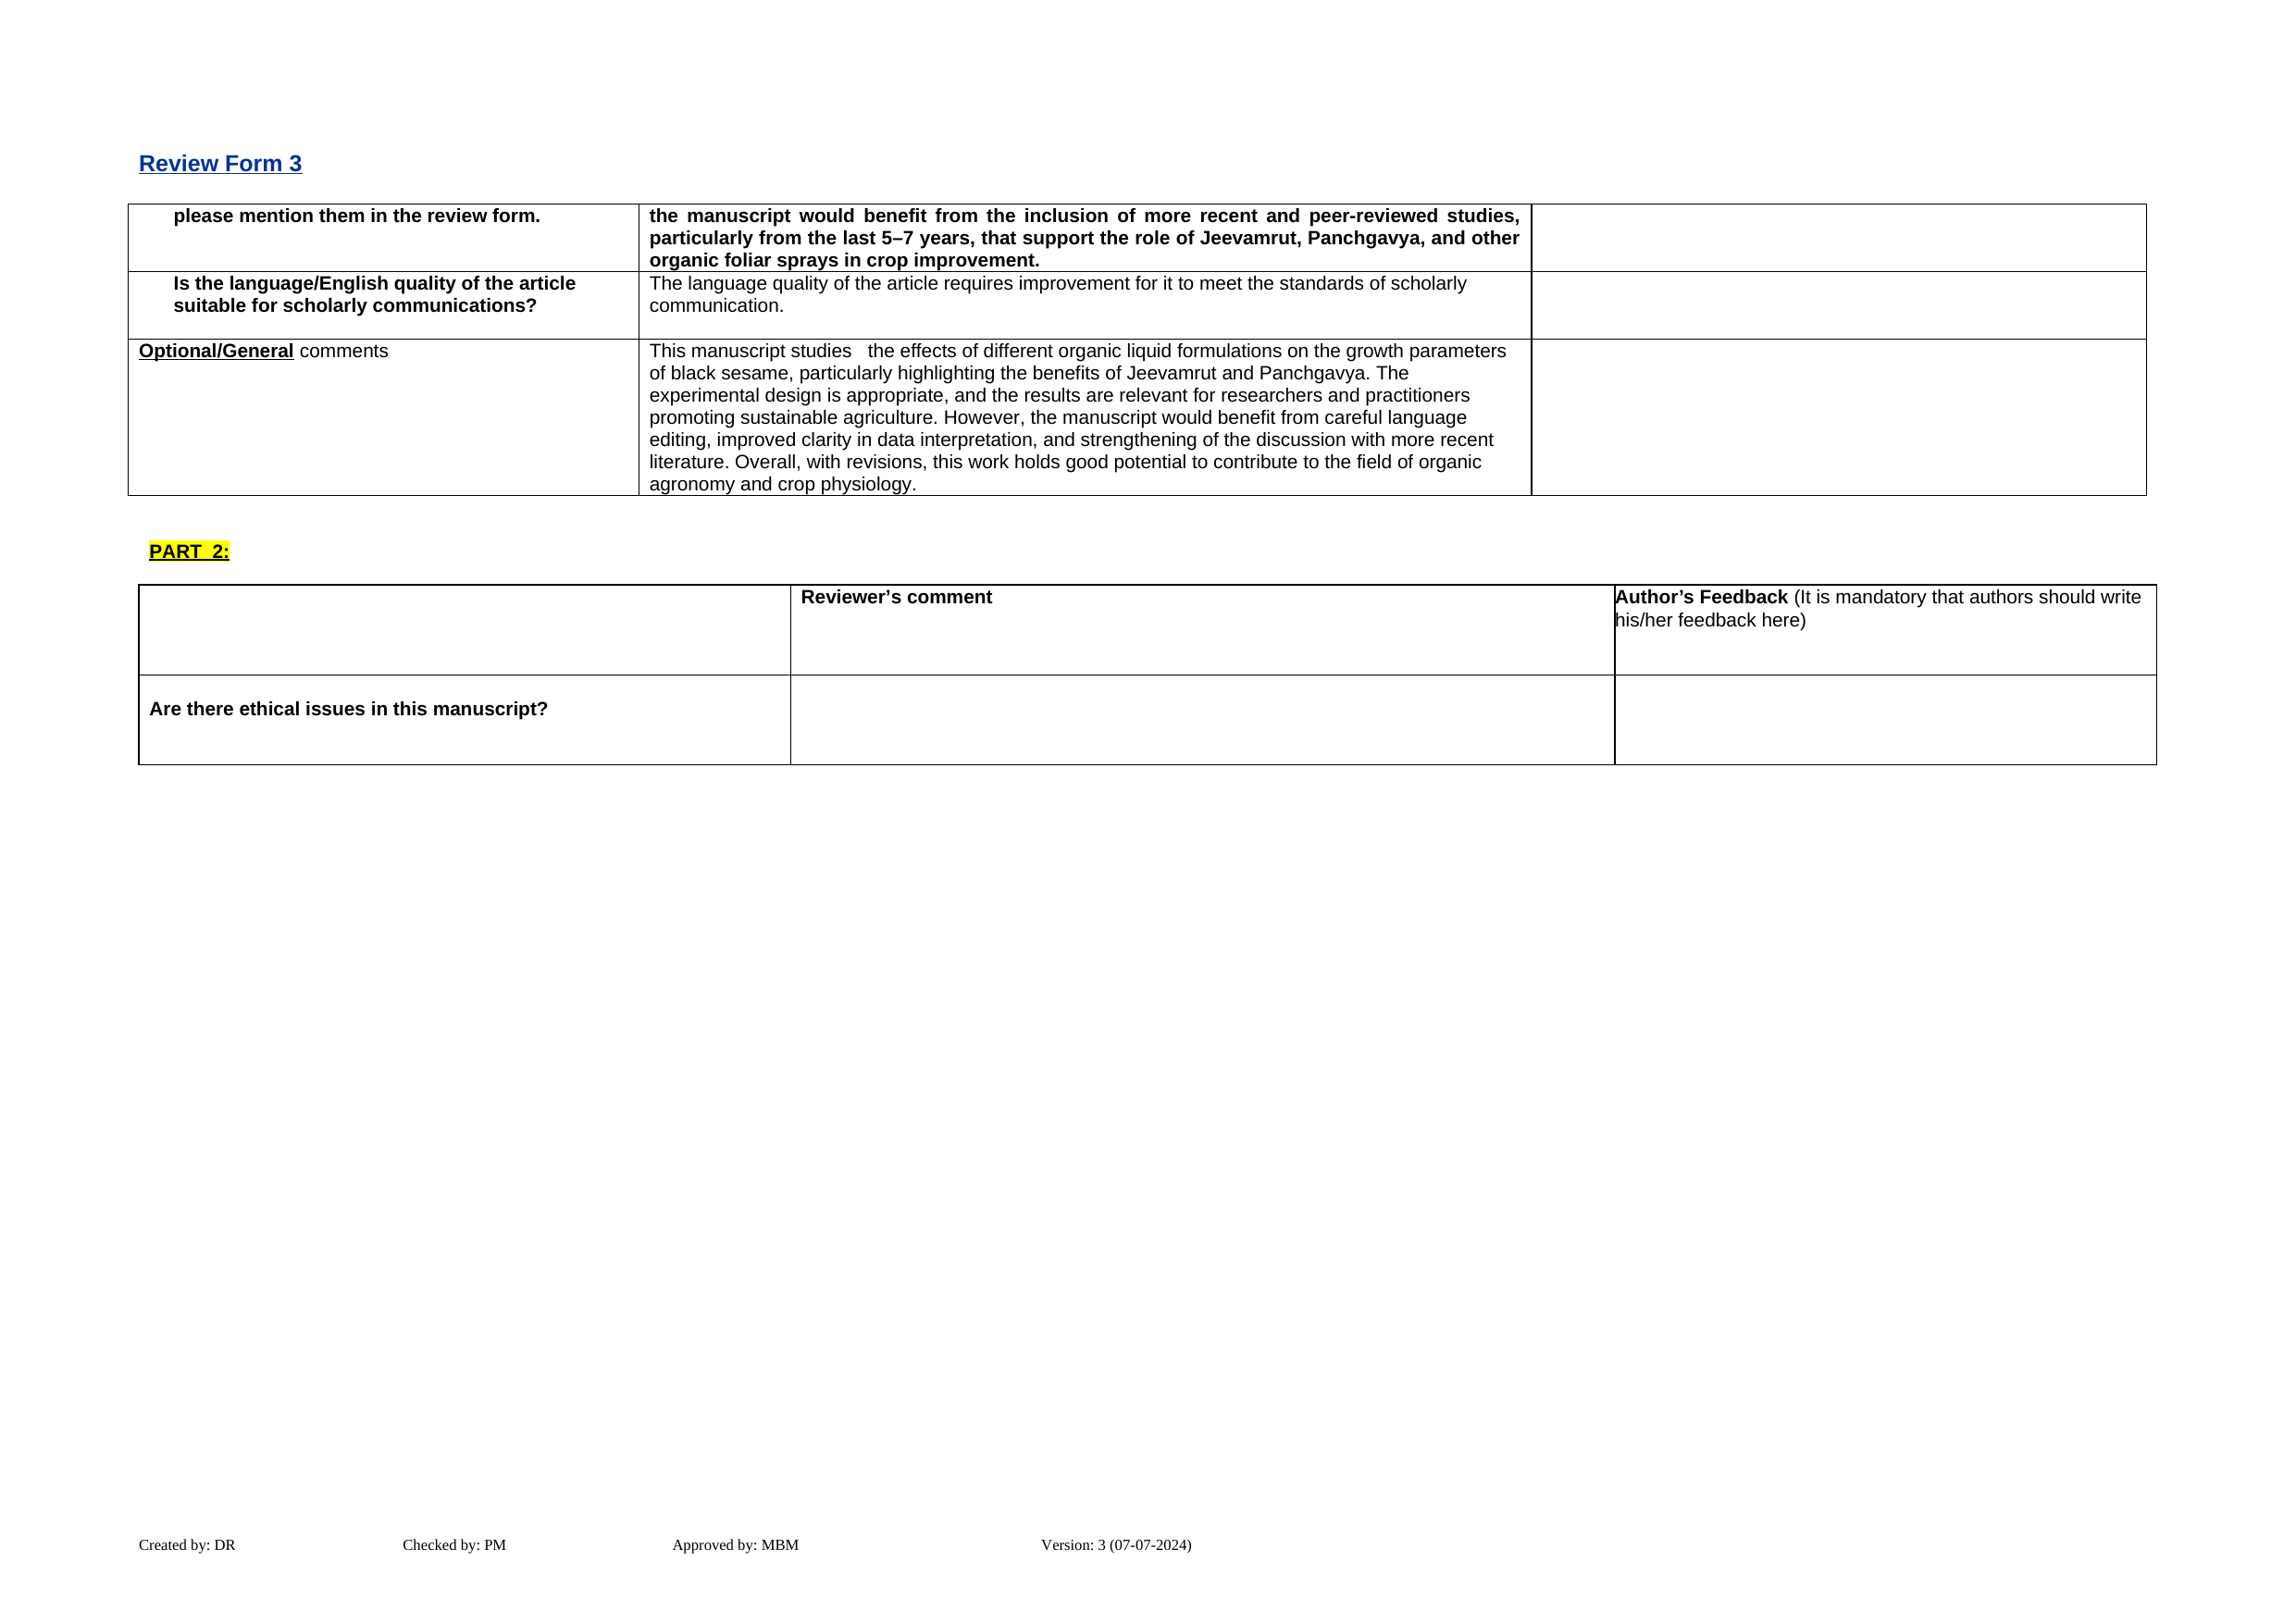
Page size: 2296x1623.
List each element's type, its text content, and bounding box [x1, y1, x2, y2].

table_cell Is the language/English quality of the article suitable for scholarly communications? [129, 272, 639, 339]
table_cell [1616, 675, 2156, 764]
table_cell Optional/General comments [129, 340, 639, 494]
table_cell The language quality of the article requires improvement for it to meet the standards of scholarly communication. [639, 272, 1531, 339]
table_cell [140, 586, 790, 675]
table_cell [1533, 340, 2146, 494]
table_cell Author’s Feedback (It is mandatory that authors should write his/her feedback here) [1616, 586, 2156, 675]
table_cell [639, 204, 1531, 271]
table_cell [1533, 272, 2146, 339]
table_cell Are there ethical issues in this manuscript? [140, 675, 790, 764]
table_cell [129, 204, 639, 271]
table_cell This manuscript studies the effects of different organic liquid formulations on the growth parameters of black sesame, particularly highlighting the benefits of Jeevamrut and Panchgavya. The experimental design is appropriate, and the results are relevant for researchers and practitioners promoting sustainable agriculture. However, the manuscript would benefit from careful language editing, improved clarity in data interpretation, and strengthening of the discussion with more recent literature. Overall, with revisions, this work holds good potential to contribute to the field of organic agronomy and crop physiology. [639, 340, 1531, 494]
table_cell Reviewer’s comment [791, 586, 1614, 675]
table_header PART 2: [139, 540, 2156, 584]
table_cell [791, 675, 1614, 764]
table_cell [1533, 204, 2146, 271]
